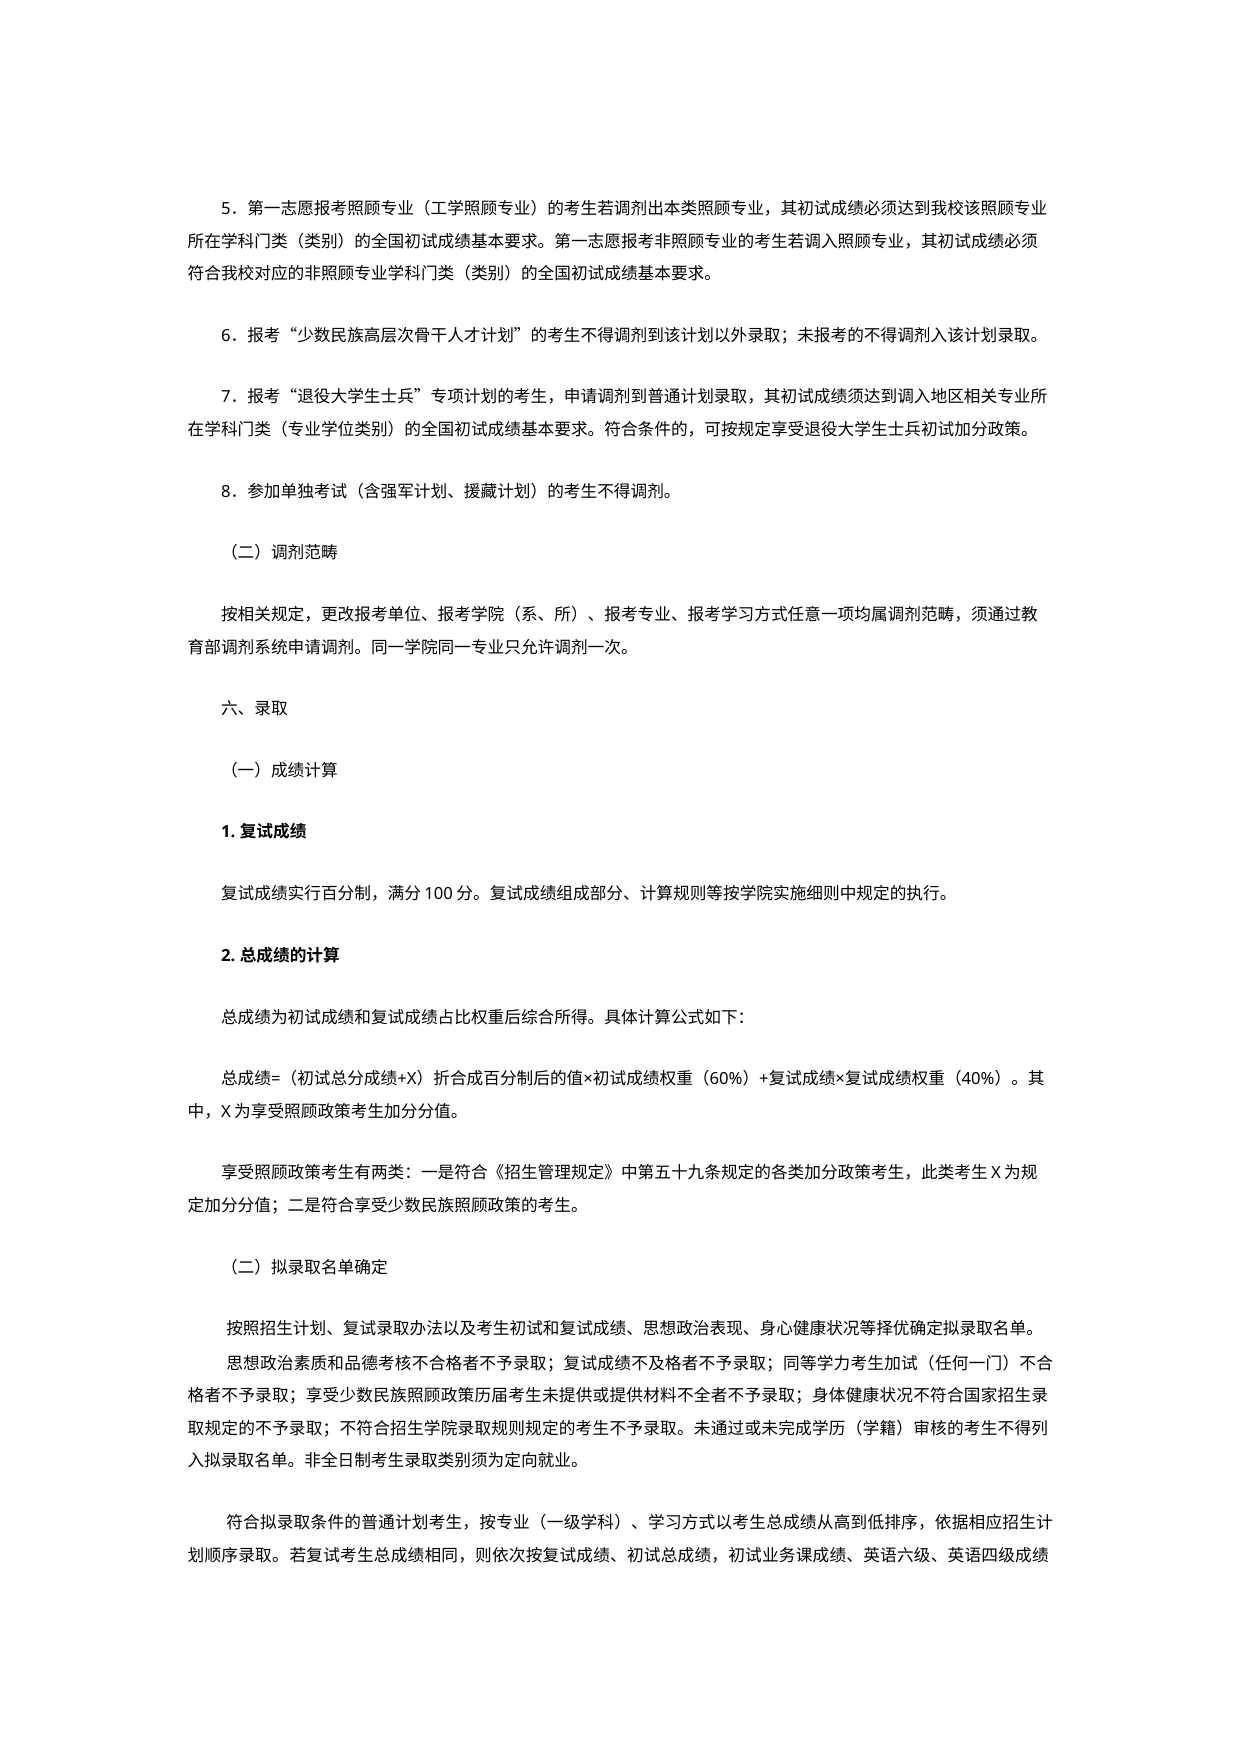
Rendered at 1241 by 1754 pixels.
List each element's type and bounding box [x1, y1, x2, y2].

table_cell [188, 162, 1053, 1570]
